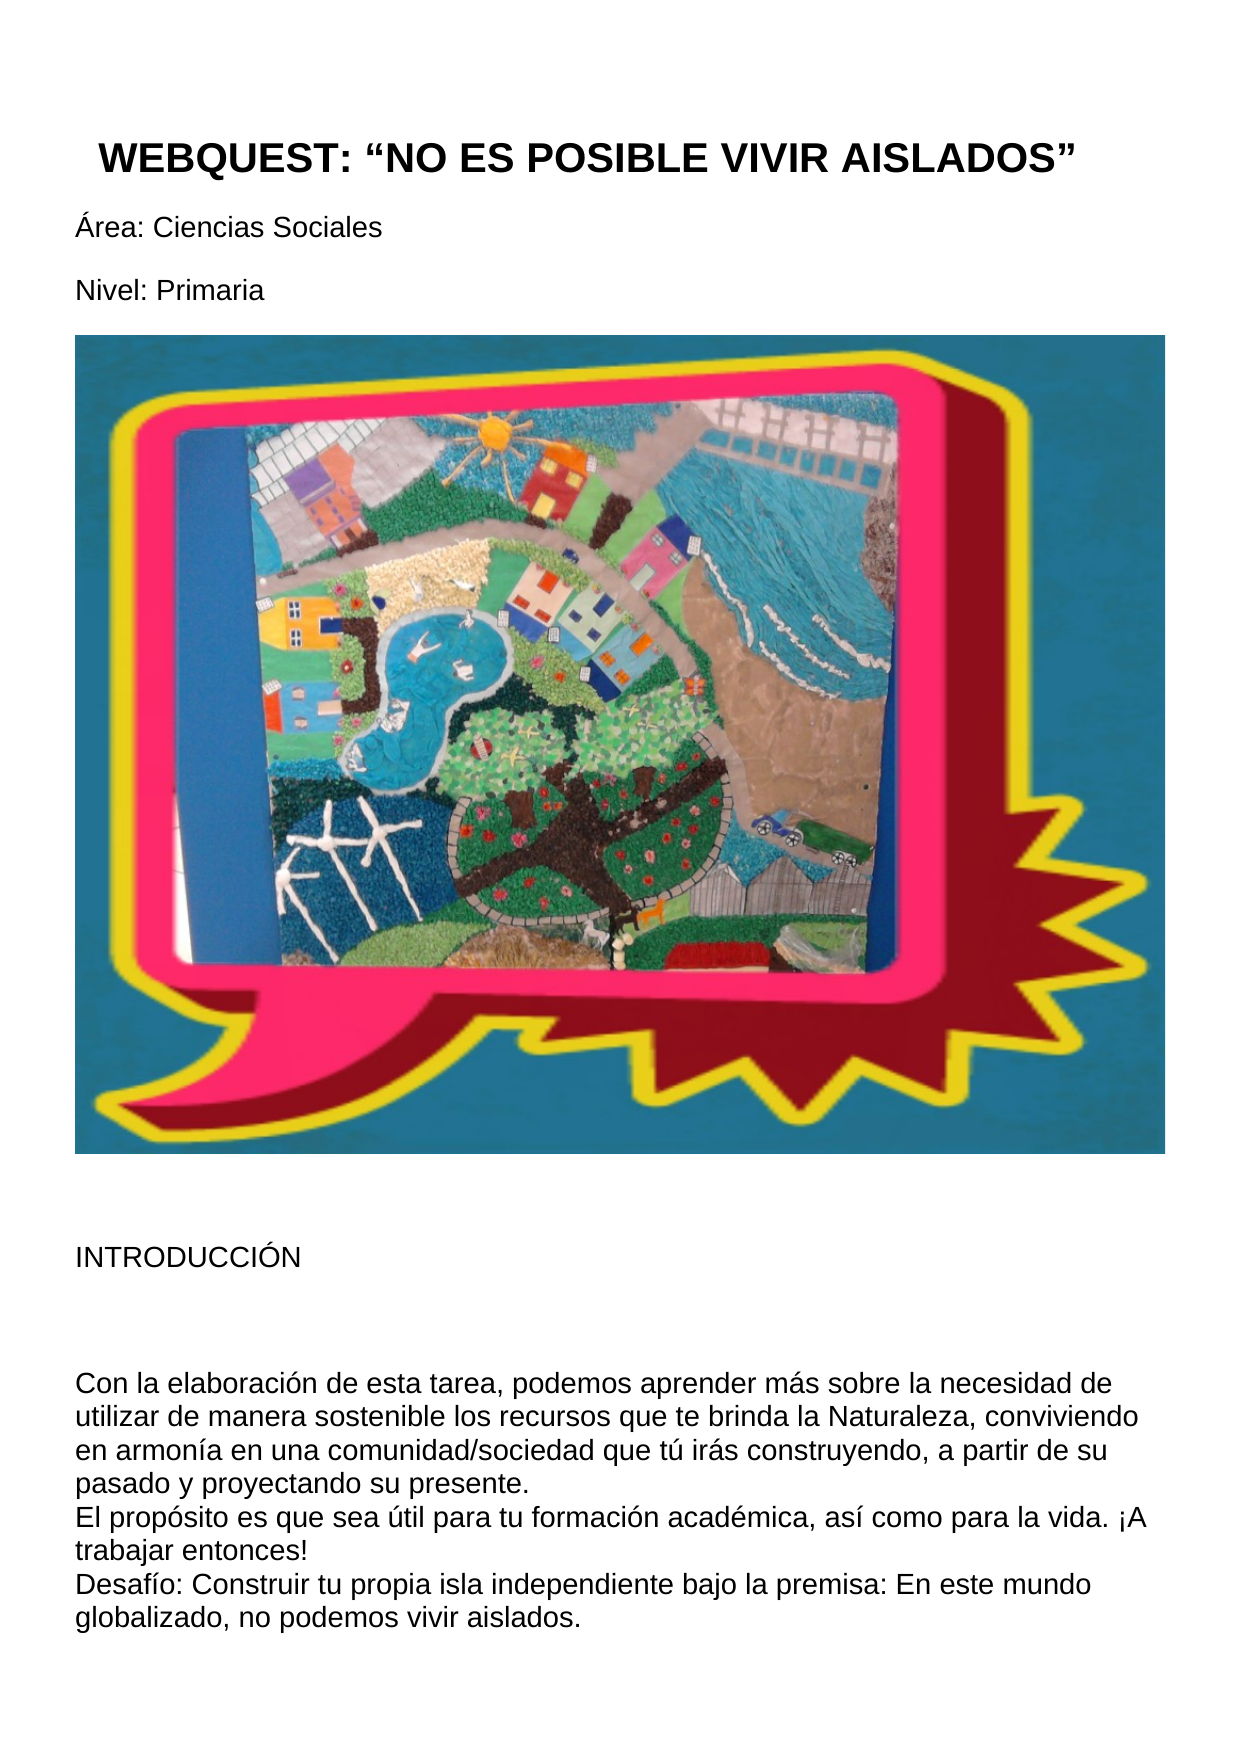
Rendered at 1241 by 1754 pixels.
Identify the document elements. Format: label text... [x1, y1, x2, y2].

text Área: Ciencias Sociales [75, 210, 1165, 243]
text Nivel: Primaria [75, 273, 1165, 306]
text WEBQUEST: “NO ES POSIBLE VIVIR AISLADOS” [75, 133, 1165, 181]
text INTRODUCCIÓN [75, 1240, 1165, 1274]
picture [75, 335, 1166, 1154]
text Con la elaboración de esta tarea, podemos aprender más sobre la necesidad de utilizar de manera sostenible los recursos que te brinda la Naturaleza, conviviendo en armonía en una comunidad/sociedad que tú irás construyendo, a partir de su pasado y proyectando su presente. El propósito es que sea útil para tu formación académica, así como para la vida. ¡A trabajar entonces! Desafío: Construir tu propia isla independiente bajo la premisa: En este mundo globalizado, no podemos vivir aislados. [75, 1366, 1165, 1634]
